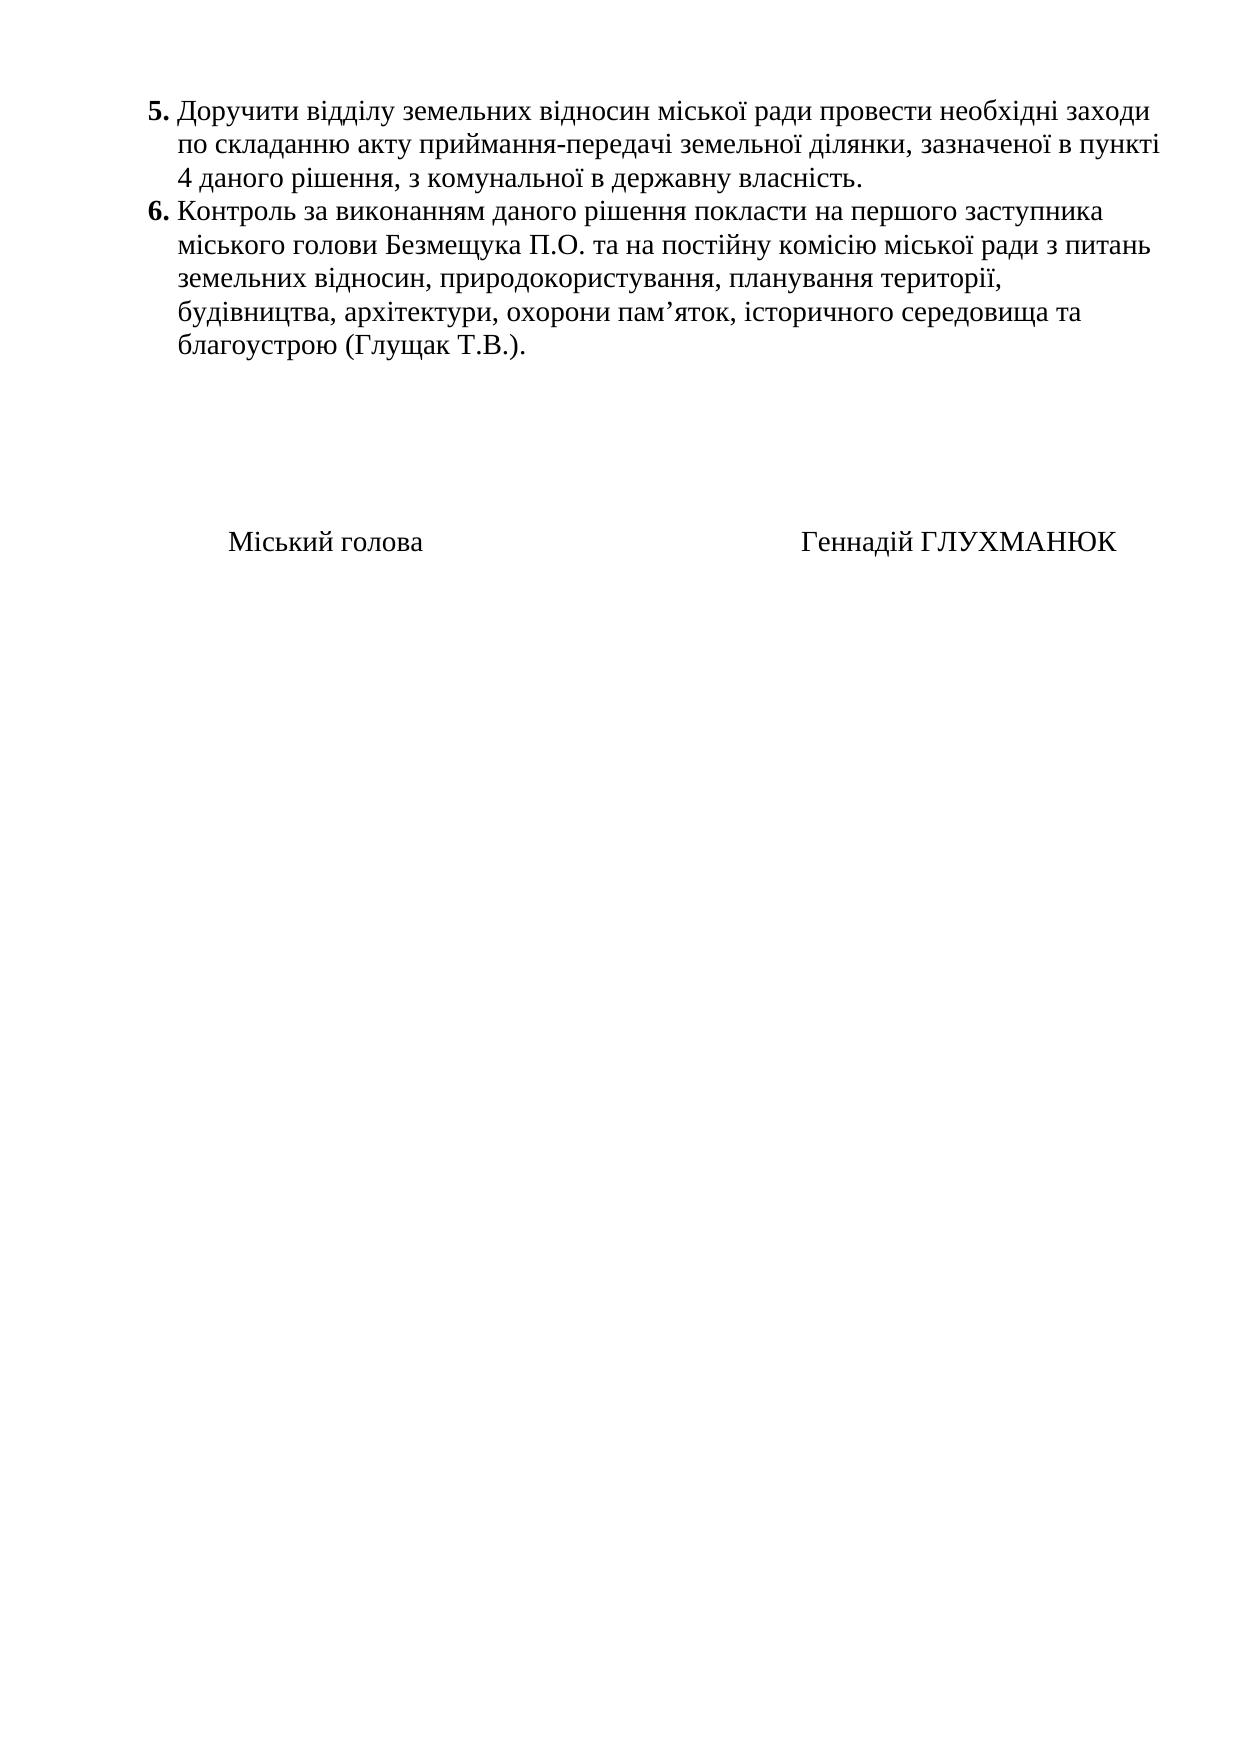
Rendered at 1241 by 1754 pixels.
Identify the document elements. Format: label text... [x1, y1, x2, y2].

text 5. Доручити відділу земельних відносин міської ради провести необхідні заходи по складанню акту приймання-передачі земельної ділянки, зазначеної в пункті 4 даного рішення, з комунальної в державну власність. [148, 93, 1167, 193]
text 6. Контроль за виконанням даного рішення покласти на першого заступника міського голови Безмещука П.О. та на постійну комісію міської ради з питань земельних відносин, природокористування, планування території, будівництва, архітектури, охорони пам’яток, історичного середовища та благоустрою (Глущак Т.В.). [148, 193, 1167, 361]
text Міський голова Геннадій ГЛУХМАНЮК [148, 524, 1167, 557]
